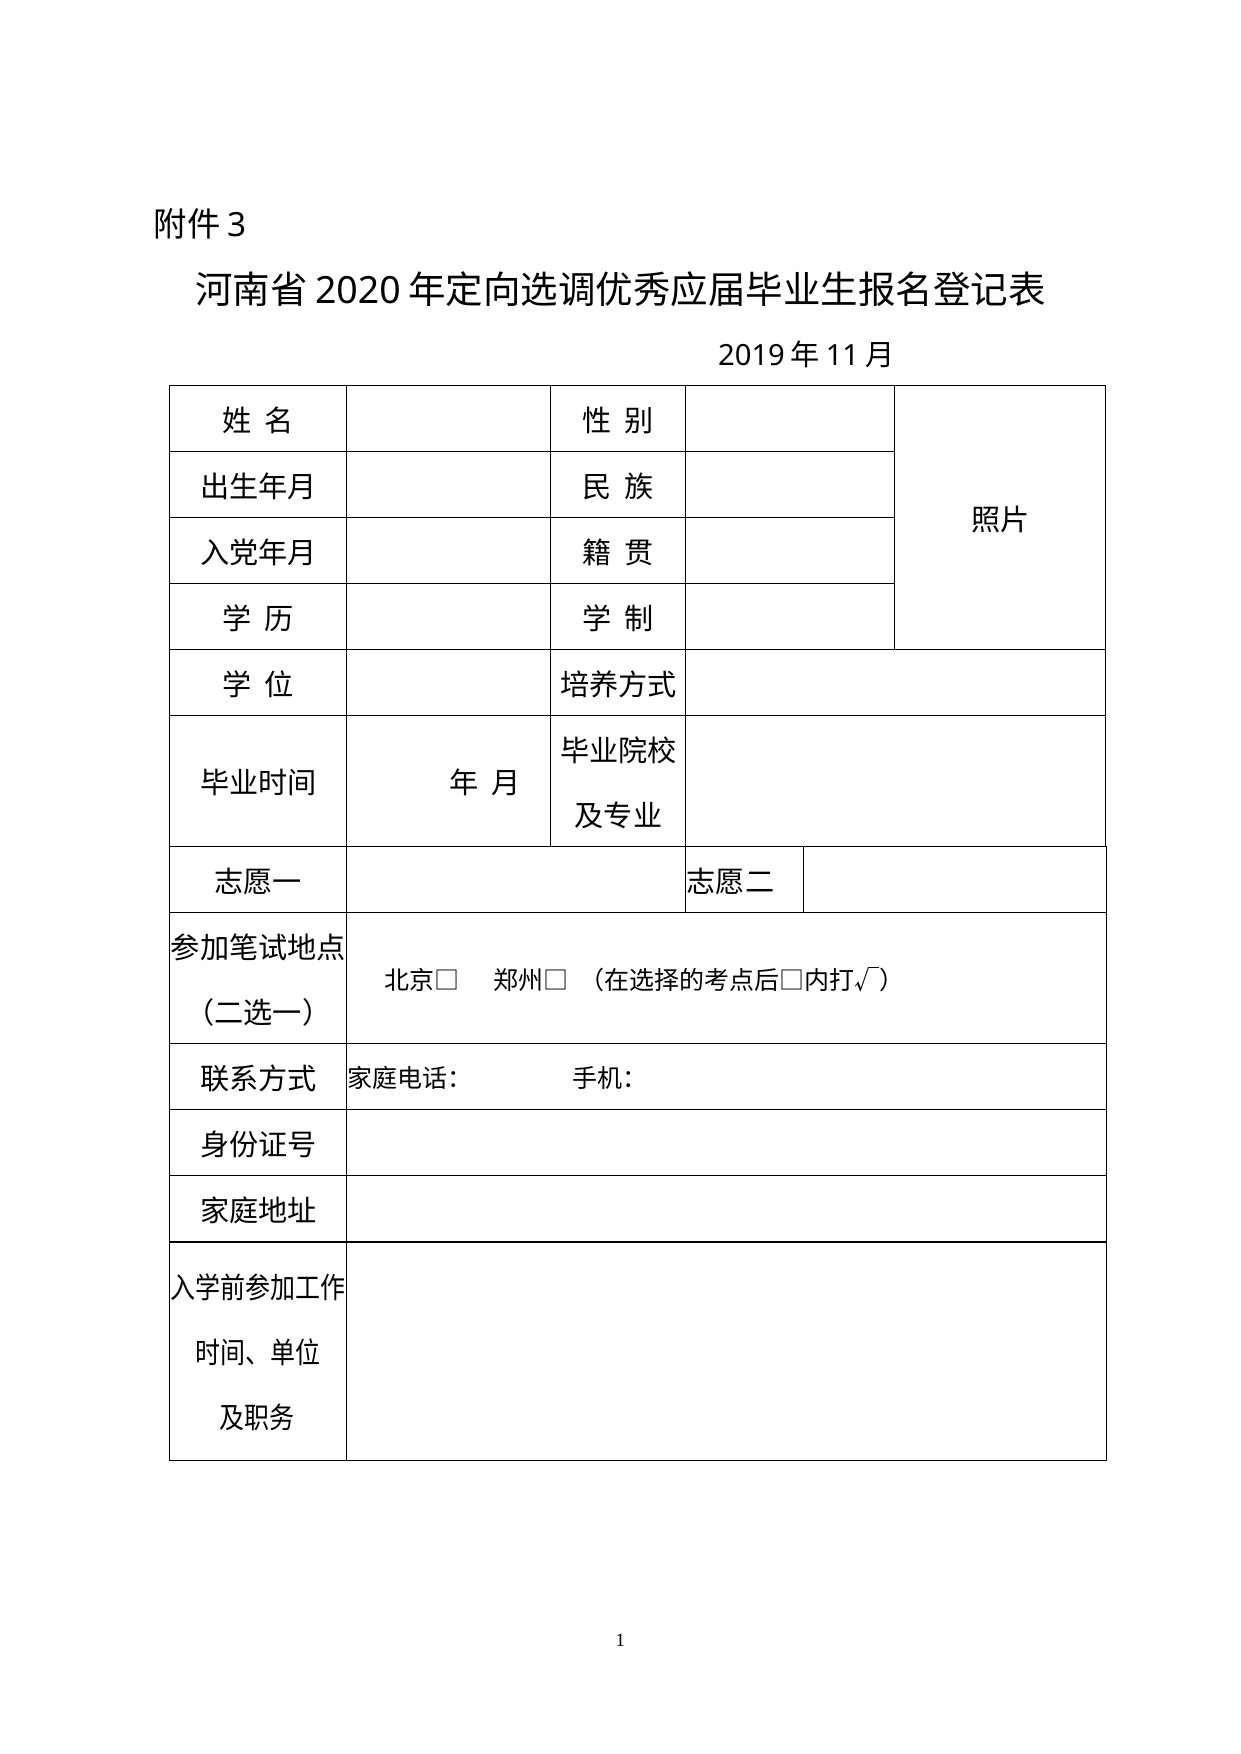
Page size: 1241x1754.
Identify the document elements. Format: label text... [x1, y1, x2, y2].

table_cell 年 月 [347, 716, 550, 846]
table_cell [686, 518, 894, 583]
table_cell [686, 452, 894, 517]
table_cell [347, 584, 550, 649]
table_header [347, 386, 550, 451]
table_header 姓 名 [170, 386, 346, 451]
table_cell [686, 584, 894, 649]
table_cell 毕业时间 [170, 716, 346, 846]
table_cell [686, 716, 1105, 846]
table_cell [347, 847, 685, 912]
table_cell [347, 1176, 1106, 1241]
text 河南省2020年定向选调优秀应届毕业生报名登记表 [153, 255, 1087, 320]
table_cell 学 位 [170, 650, 346, 715]
table_header 性 别 [551, 386, 685, 451]
table_cell 志愿二 [686, 847, 803, 912]
table_cell 籍 贯 [551, 518, 685, 583]
text 附件3 [153, 190, 1087, 255]
table_cell 家庭电话： 手机： [347, 1044, 1106, 1109]
table_cell [347, 650, 550, 715]
table_cell [686, 650, 1105, 715]
table_cell 学 历 [170, 584, 346, 649]
table_cell [804, 847, 1106, 912]
table_cell 联系方式 [170, 1044, 346, 1109]
text 2019年11月 [153, 320, 1087, 385]
table_cell 培养方式 [551, 650, 685, 715]
table_cell [347, 1243, 1106, 1460]
table_cell [347, 518, 550, 583]
table_cell 北京□ 郑州□ （在选择的考点后□内打√） [347, 913, 1106, 1043]
table_cell 身份证号 [170, 1110, 346, 1175]
table_cell 参加笔试地点 （二选一） [170, 913, 346, 1043]
table_cell 入党年月 [170, 518, 346, 583]
table_cell 毕业院校 及专业 [551, 716, 685, 846]
table_cell 家庭地址 [170, 1176, 346, 1241]
table_header [686, 386, 894, 451]
table_cell 出生年月 [170, 452, 346, 517]
table_cell [347, 1110, 1106, 1175]
table_cell 民 族 [551, 452, 685, 517]
table_cell 志愿一 [170, 847, 346, 912]
table_cell [347, 452, 550, 517]
table_header 照片 [895, 386, 1105, 649]
table_cell 学 制 [551, 584, 685, 649]
table_cell 入学前参加工作时间、单位 及职务 [170, 1243, 346, 1460]
